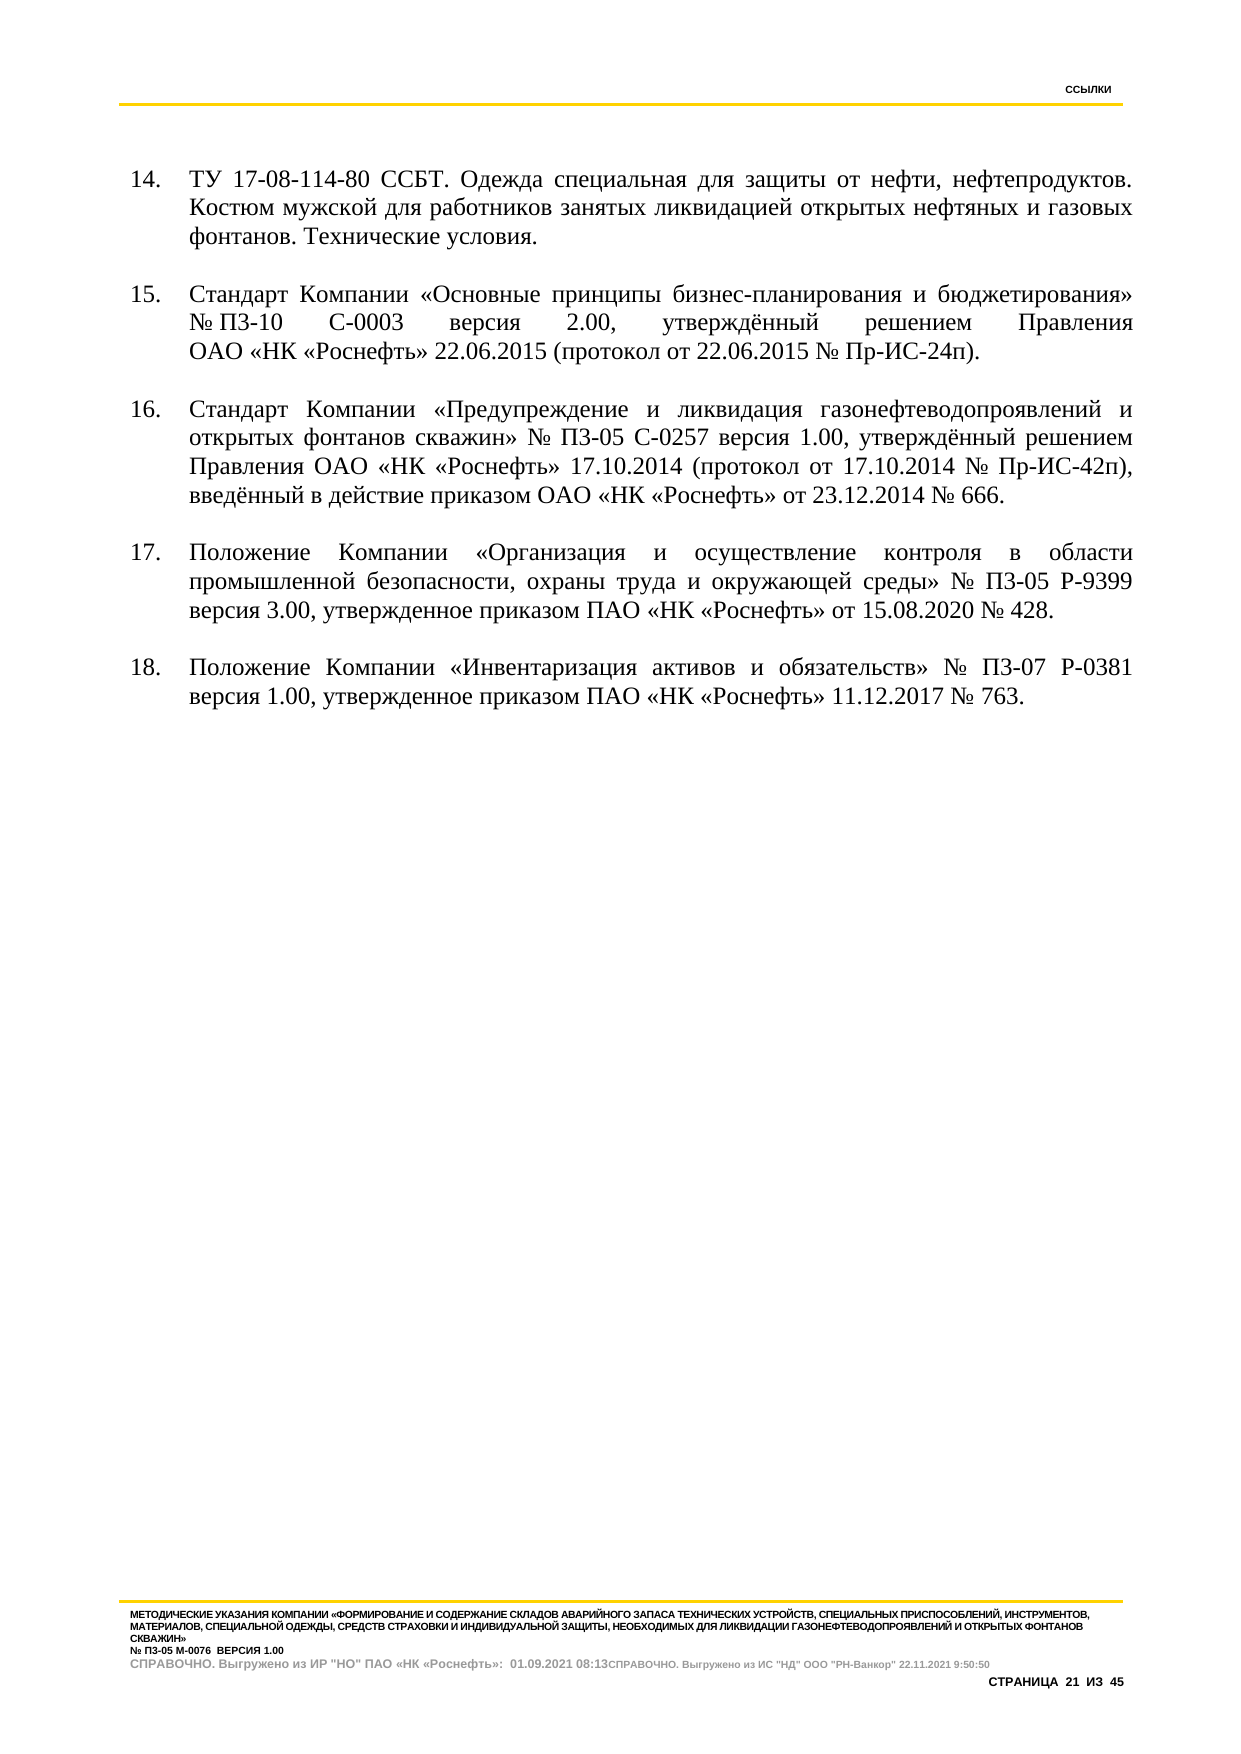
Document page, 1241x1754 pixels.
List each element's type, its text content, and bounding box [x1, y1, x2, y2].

list Стандарт Компании «Предупреждение и ликвидация газонефтеводопроявлений и открытых фонтанов скважин» № П3-05 С-0257 версия 1.00, утверждённый решением Правления ОАО «НК «Роснефть» 17.10.2014 (протокол от 17.10.2014 № Пр-ИС-42п), введённый в действие приказом ОАО «НК «Роснефть» от 23.12.2014 № 666. [130, 394, 1134, 509]
list Положение Компании «Инвентаризация активов и обязательств» № П3-07 Р-0381 версия 1.00, утвержденное приказом ПАО «НК «Роснефть» 11.12.2017 № 763. [130, 652, 1134, 710]
list ТУ 17-08-114-80 ССБТ. Одежда специальная для защиты от нефти, нефтепродуктов. Костюм мужской для работников занятых ликвидацией открытых нефтяных и газовых фонтанов. Технические условия. [130, 164, 1134, 250]
list Положение Компании «Организация и осуществление контроля в области промышленной безопасности, охраны труда и окружающей среды» № П3-05 Р-9399 версия 3.00, утвержденное приказом ПАО «НК «Роснефть» от 15.08.2020 № 428. [130, 537, 1134, 624]
list Стандарт Компании «Основные принципы бизнес-планирования и бюджетирования» № П3-10 С-0003 версия 2.00, утверждённый решением Правления ОАО «НК «Роснефть» 22.06.2015 (протокол от 22.06.2015 № Пр-ИС-24п). [130, 279, 1134, 365]
